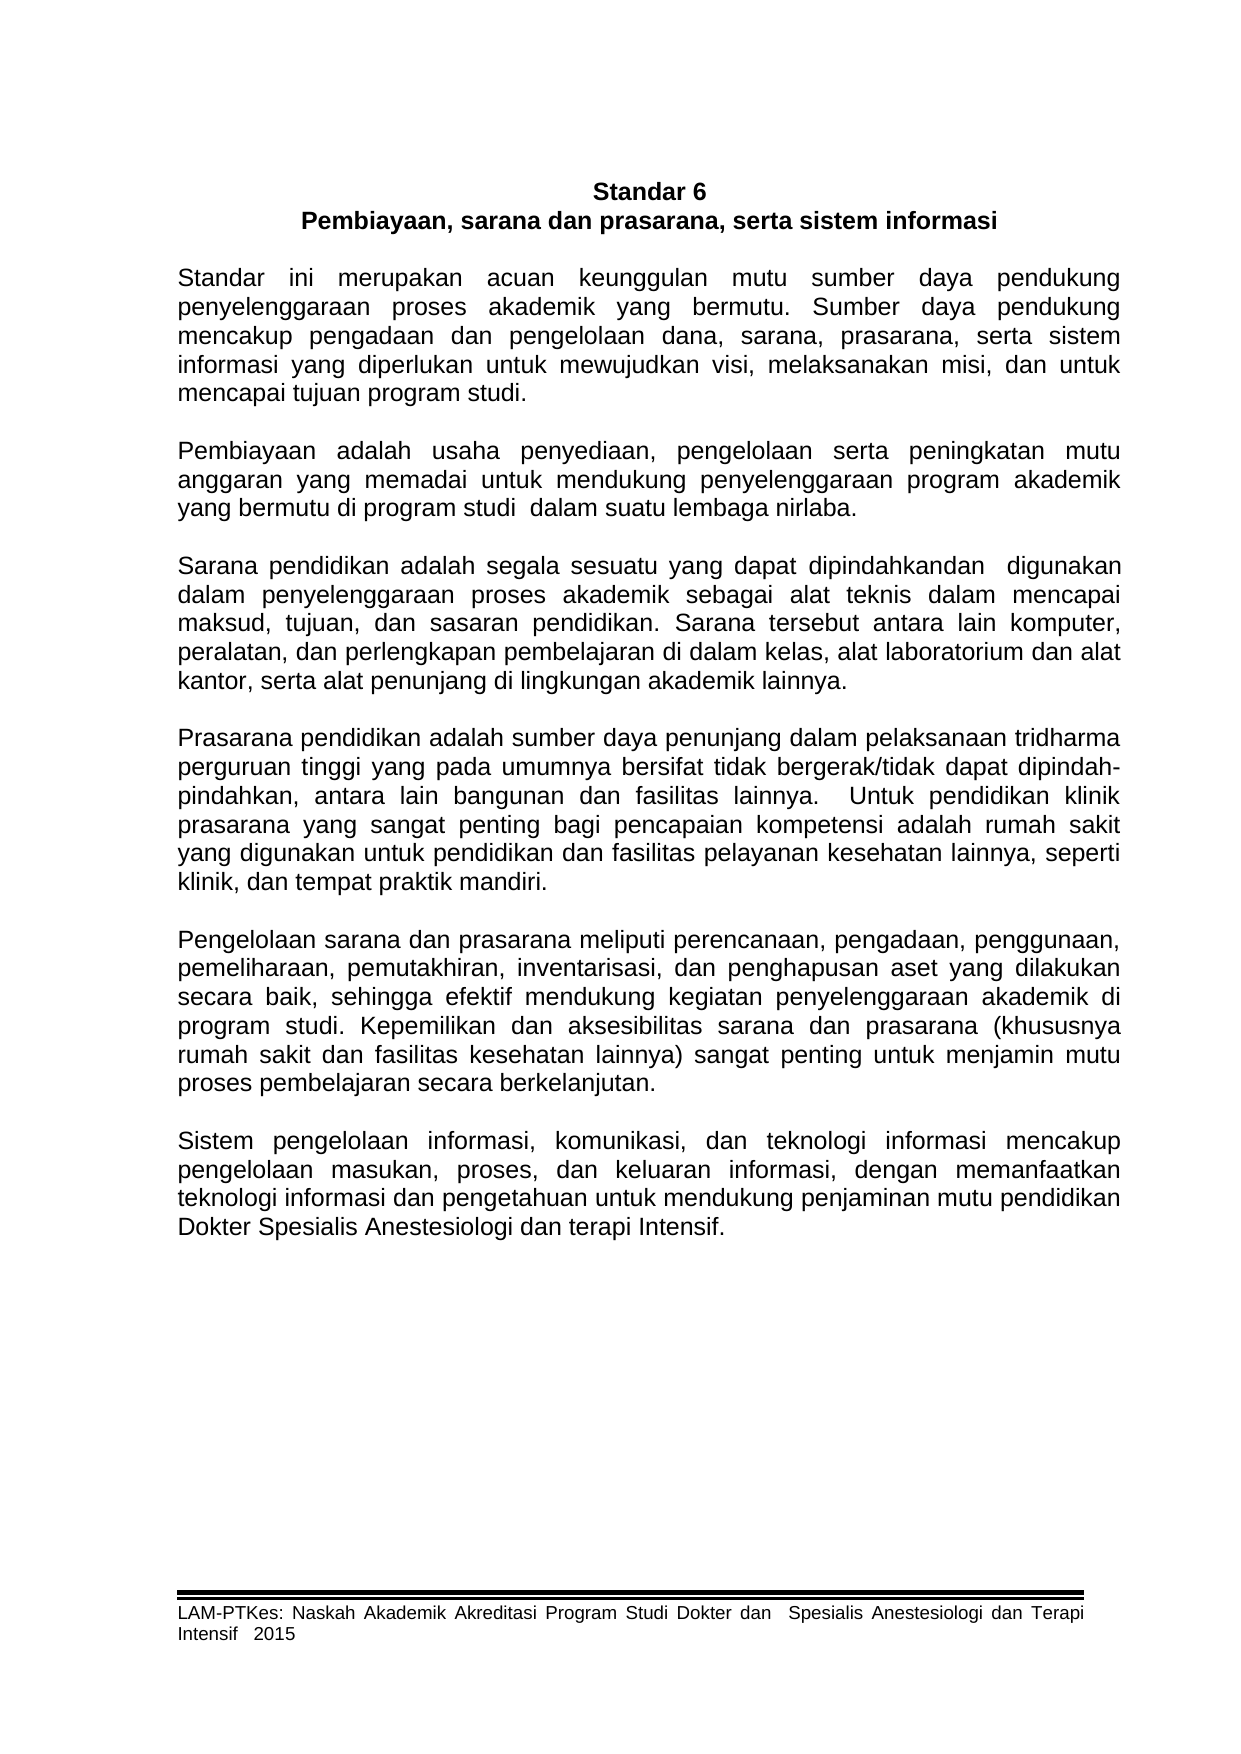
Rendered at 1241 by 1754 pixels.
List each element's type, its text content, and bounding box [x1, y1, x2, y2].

text Sarana pendidikan adalah segala sesuatu yang dapat dipindahkandan digunakan dalam penyelenggaraan proses akademik sebagai alat teknis dalam mencapai maksud, tujuan, dan sasaran pendidikan. Sarana tersebut antara lain komputer, peralatan, dan perlengkapan pembelajaran di dalam kelas, alat laboratorium dan alat kantor, serta alat penunjang di lingkungan akademik lainnya. [177, 551, 1122, 695]
text Standar ini merupakan acuan keunggulan mutu sumber daya pendukung penyelenggaraan proses akademik yang bermutu. Sumber daya pendukung mencakup pengadaan dan pengelolaan dana, sarana, prasarana, serta sistem informasi yang diperlukan untuk mewujudkan visi, melaksanakan misi, dan untuk mencapai tujuan program studi. [177, 263, 1122, 407]
text Sistem pengelolaan informasi, komunikasi, dan teknologi informasi mencakup pengelolaan masukan, proses, dan keluaran informasi, dengan memanfaatkan teknologi informasi dan pengetahuan untuk mendukung penjaminan mutu pendidikan Dokter Spesialis Anestesiologi dan terapi Intensif. [177, 1126, 1122, 1241]
text Pengelolaan sarana dan prasarana meliputi perencanaan, pengadaan, penggunaan, pemeliharaan, pemutakhiran, inventarisasi, dan penghapusan aset yang dilakukan secara baik, sehingga efektif mendukung kegiatan penyelenggaraan akademik di program studi. Kepemilikan dan aksesibilitas sarana dan prasarana (khususnya rumah sakit dan fasilitas kesehatan lainnya) sangat penting untuk menjamin mutu proses pembelajaran secara berkelanjutan. [177, 925, 1122, 1097]
subtitle Standar 6 [177, 177, 1122, 206]
text Pembiayaan adalah usaha penyediaan, pengelolaan serta peningkatan mutu anggaran yang memadai untuk mendukung penyelenggaraan program akademik yang bermutu di program studi dalam suatu lembaga nirlaba. [177, 436, 1122, 522]
subtitle Pembiayaan, sarana dan prasarana, serta sistem informasi [177, 206, 1122, 235]
text Prasarana pendidikan adalah sumber daya penunjang dalam pelaksanaan tridharma perguruan tinggi yang pada umumnya bersifat tidak bergerak/tidak dapat dipindah-pindahkan, antara lain bangunan dan fasilitas lainnya. Untuk pendidikan klinik prasarana yang sangat penting bagi pencapaian kompetensi adalah rumah sakit yang digunakan untuk pendidikan dan fasilitas pelayanan kesehatan lainnya, seperti klinik, dan tempat praktik mandiri. [177, 723, 1122, 896]
